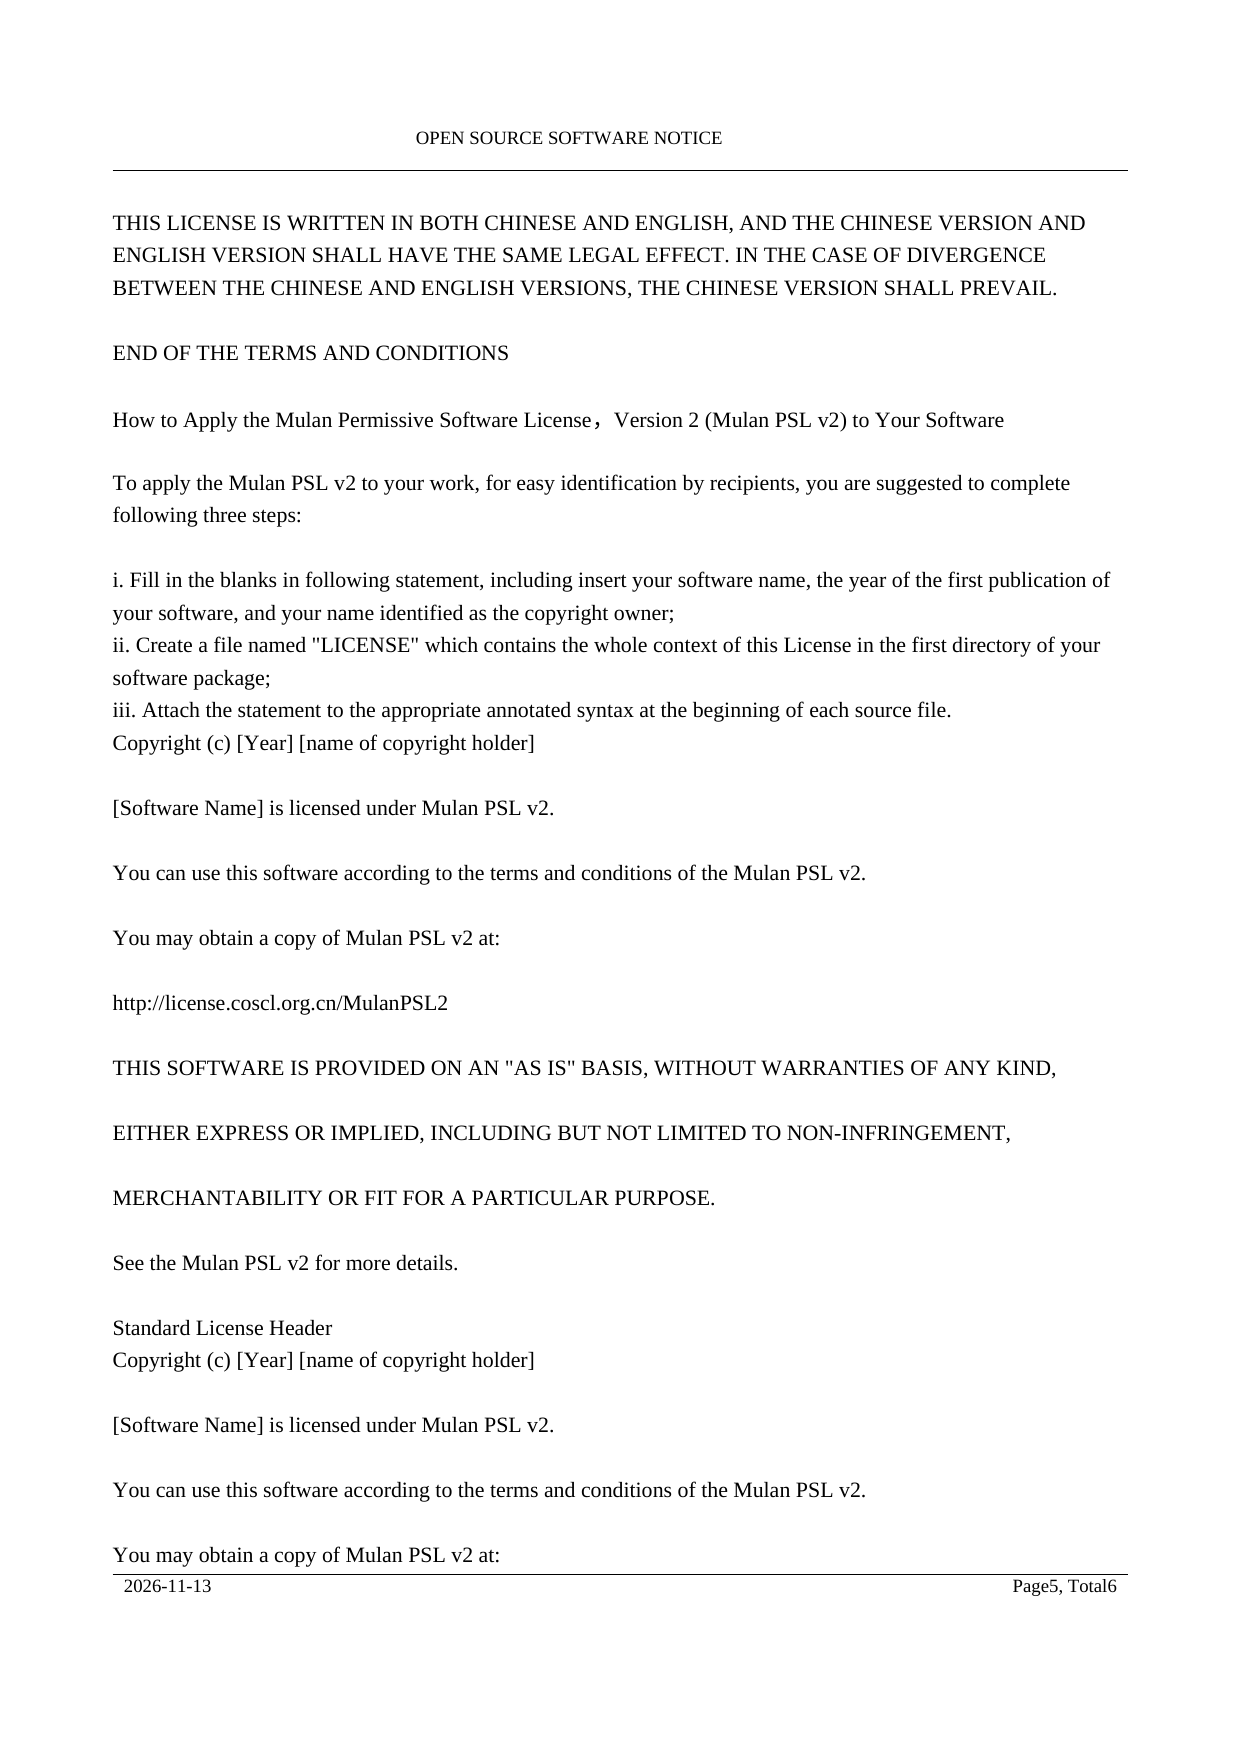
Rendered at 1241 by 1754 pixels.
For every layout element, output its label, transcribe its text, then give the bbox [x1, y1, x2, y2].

text You can use this software according to the terms and conditions of the Mulan PSL v2. [112, 1474, 1128, 1506]
text EITHER EXPRESS OR IMPLIED, INCLUDING BUT NOT LIMITED TO NON-INFRINGEMENT, [112, 1116, 1128, 1149]
text Copyright (c) [Year] [name of copyright holder] [112, 1344, 1128, 1376]
text THIS LICENSE IS WRITTEN IN BOTH CHINESE AND ENGLISH, AND THE CHINESE VERSION AND ENGLISH VERSION SHALL HAVE THE SAME LEGAL EFFECT. IN THE CASE OF DIVERGENCE BETWEEN THE CHINESE AND ENGLISH VERSIONS, THE CHINESE VERSION SHALL PREVAIL. [112, 206, 1128, 304]
text To apply the Mulan PSL v2 to your work, for easy identification by recipients, you are suggested to complete following three steps: [112, 466, 1128, 531]
text http://license.coscl.org.cn/MulanPSL2 [112, 986, 1128, 1019]
text END OF THE TERMS AND CONDITIONS [112, 336, 1128, 369]
text iii. Attach the statement to the appropriate annotated syntax at the beginning of each source file. [112, 694, 1128, 726]
text THIS SOFTWARE IS PROVIDED ON AN "AS IS" BASIS, WITHOUT WARRANTIES OF ANY KIND, [112, 1051, 1128, 1084]
text i. Fill in the blanks in following statement, including insert your software name, the year of the first publication of your software, and your name identified as the copyright owner; [112, 564, 1128, 629]
text Standard License Header [112, 1311, 1128, 1344]
text How to Apply the Mulan Permissive Software License，Version 2 (Mulan PSL v2) to Your Software [112, 401, 1128, 434]
text You may obtain a copy of Mulan PSL v2 at: [112, 921, 1128, 954]
text [Software Name] is licensed under Mulan PSL v2. [112, 1409, 1128, 1441]
text You may obtain a copy of Mulan PSL v2 at: [112, 1539, 1128, 1571]
text [Software Name] is licensed under Mulan PSL v2. [112, 791, 1128, 824]
text ii. Create a file named "LICENSE" which contains the whole context of this License in the first directory of your software package; [112, 629, 1128, 694]
text You can use this software according to the terms and conditions of the Mulan PSL v2. [112, 856, 1128, 889]
text Copyright (c) [Year] [name of copyright holder] [112, 726, 1128, 759]
text See the Mulan PSL v2 for more details. [112, 1246, 1128, 1279]
text MERCHANTABILITY OR FIT FOR A PARTICULAR PURPOSE. [112, 1181, 1128, 1214]
